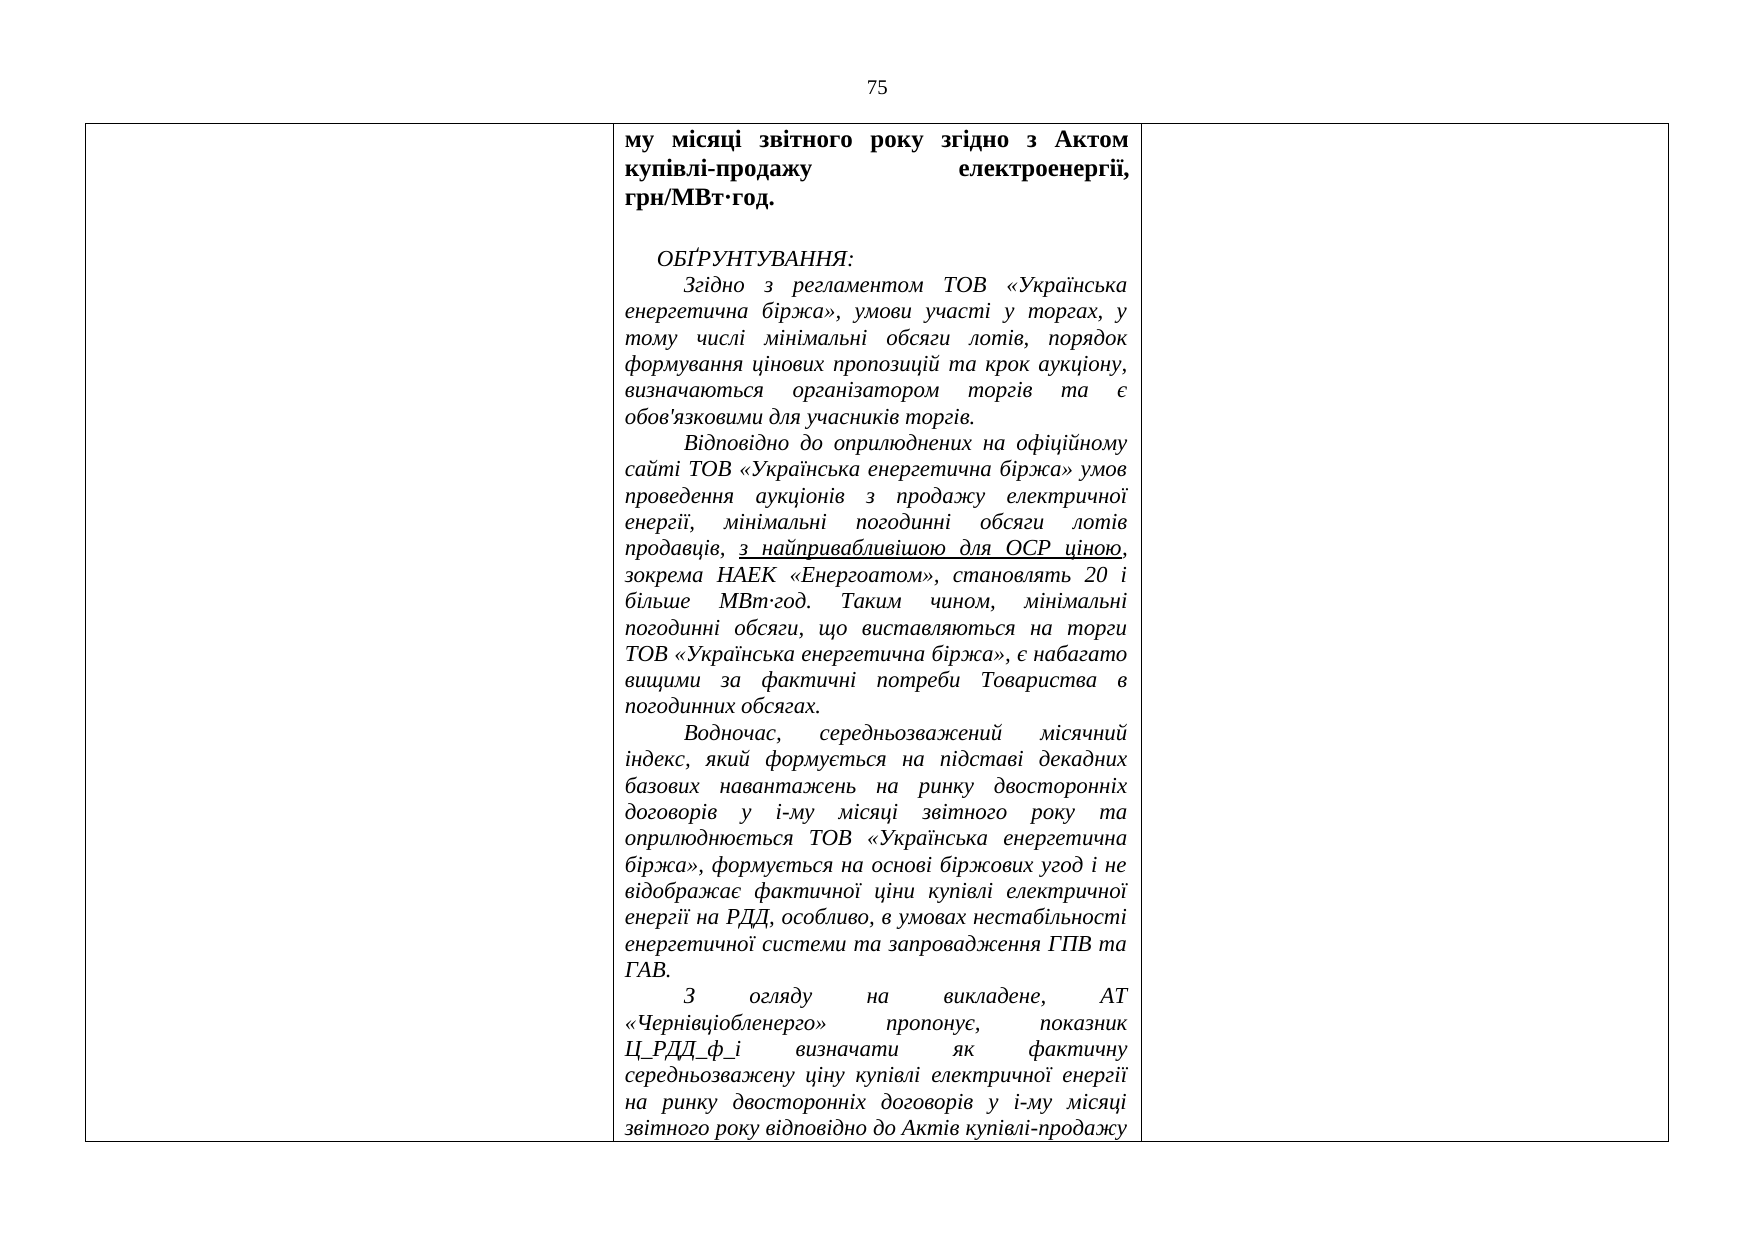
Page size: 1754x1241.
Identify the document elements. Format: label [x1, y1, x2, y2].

table_cell [1142, 124, 1668, 1141]
table_cell [86, 124, 613, 1141]
table_cell [614, 124, 1141, 1141]
